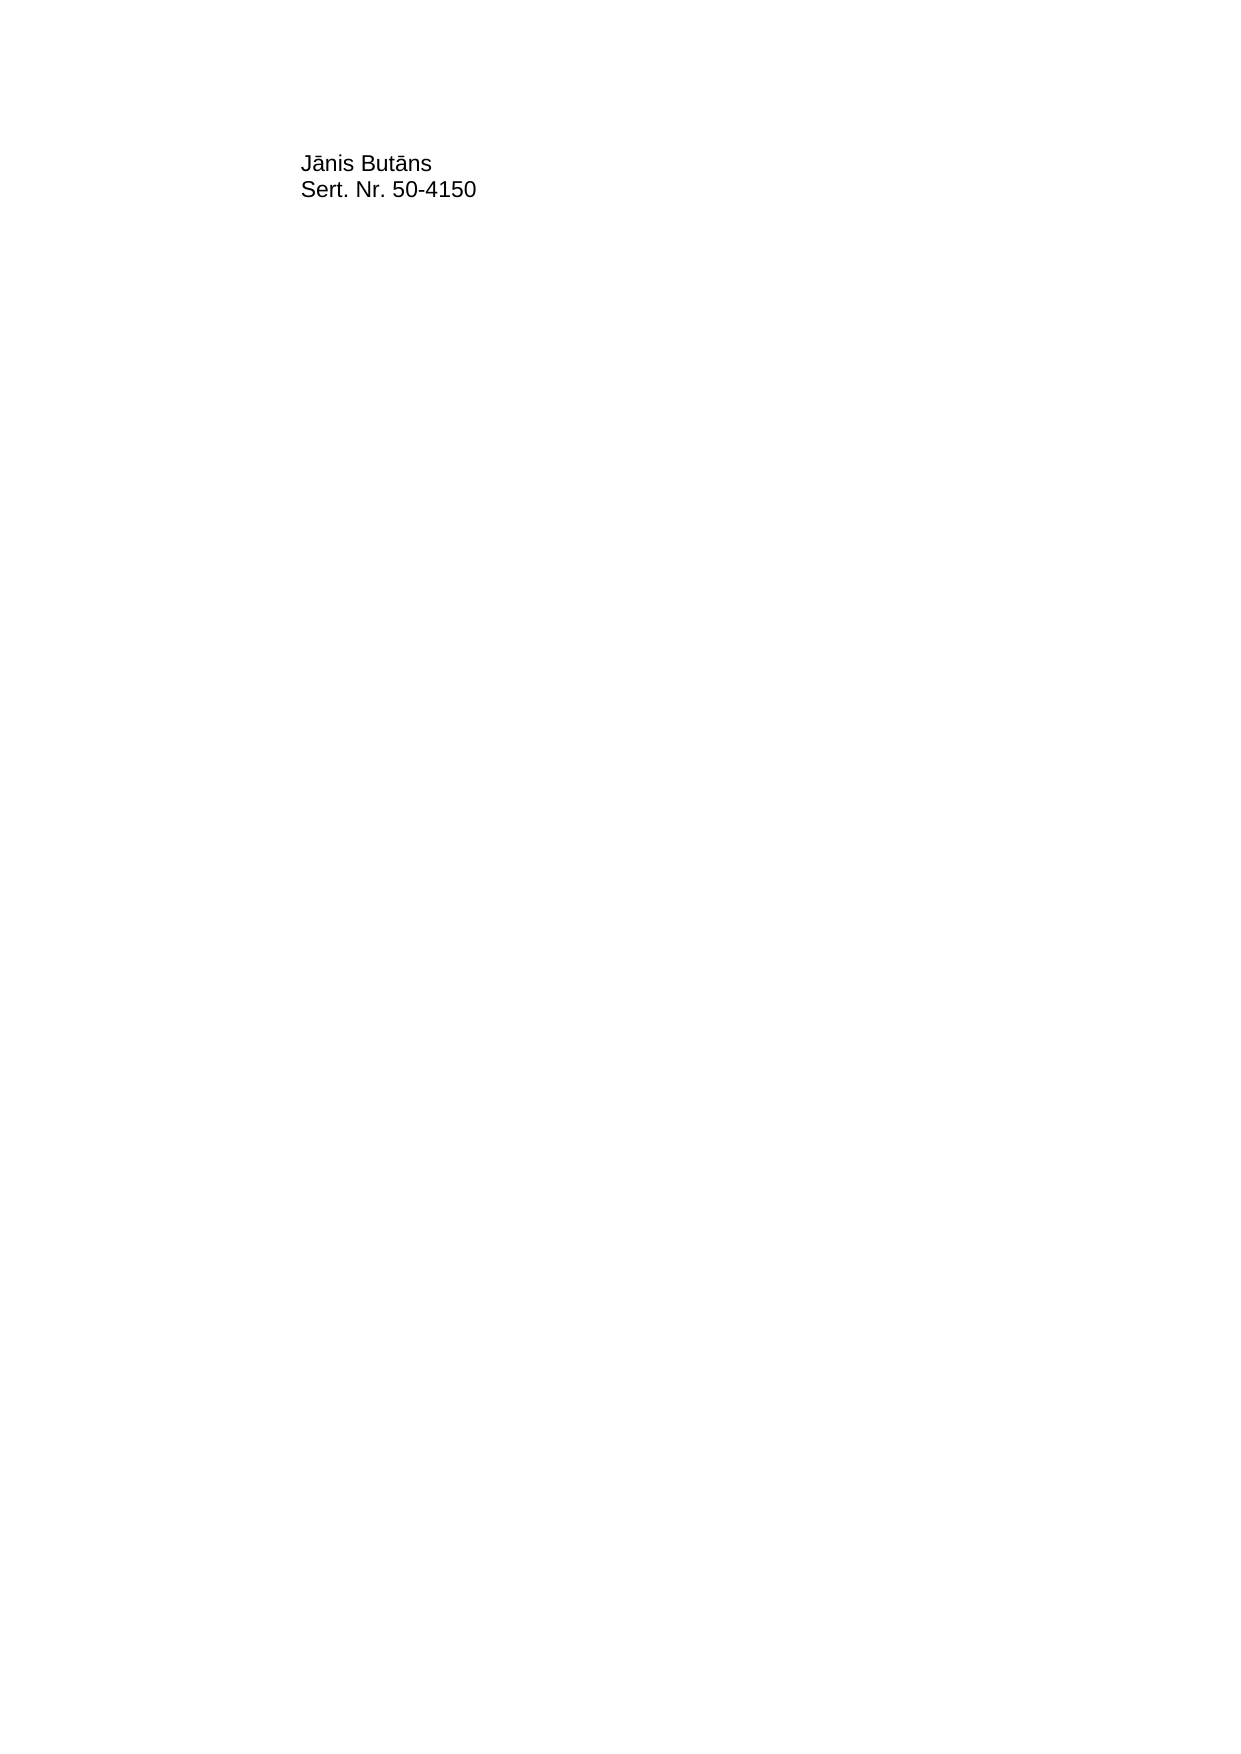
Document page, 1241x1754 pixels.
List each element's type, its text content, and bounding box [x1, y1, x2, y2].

text Jānis Butāns [187, 150, 1152, 176]
text Sert. Nr. 50-4150 [187, 176, 1152, 203]
